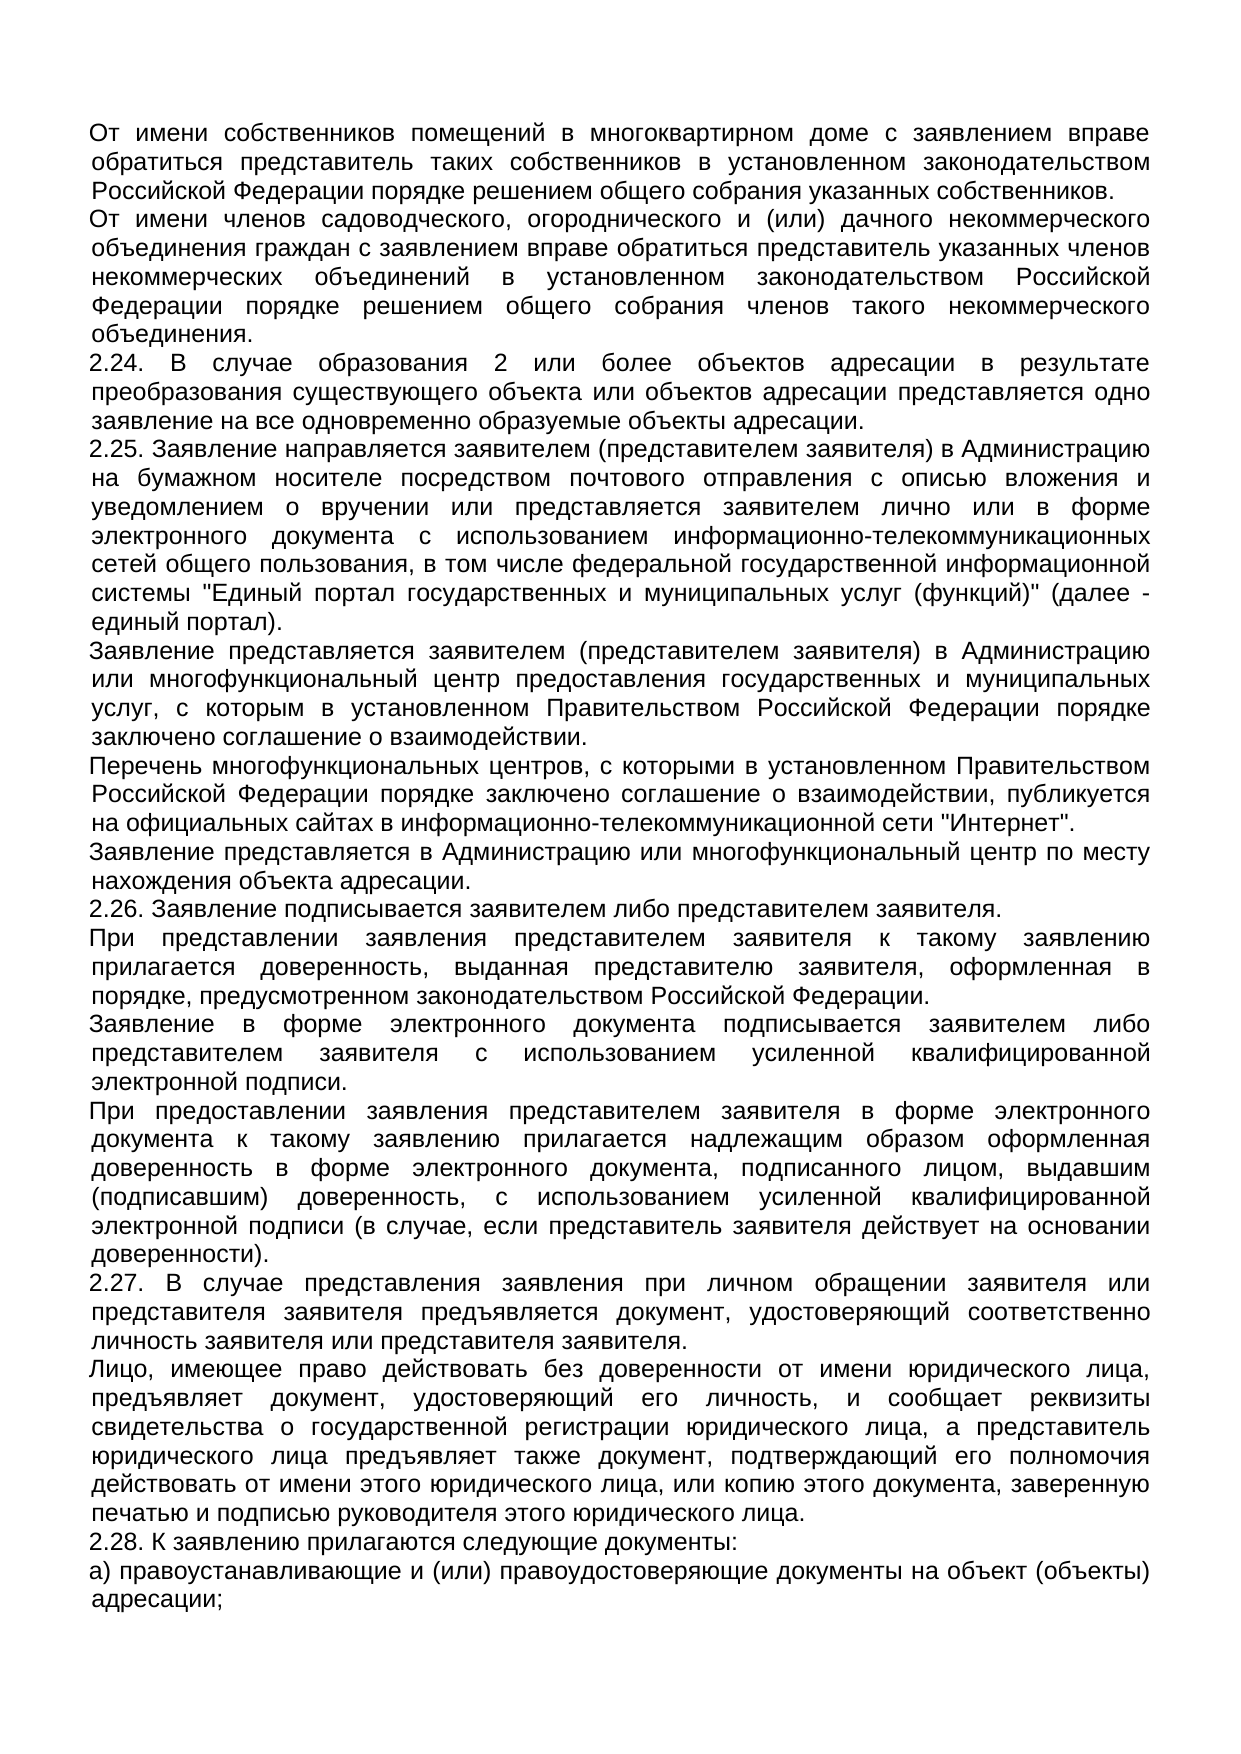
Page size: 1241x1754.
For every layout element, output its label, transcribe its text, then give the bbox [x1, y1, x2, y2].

text 2.24. В случае образования 2 или более объектов адресации в результате преобразования существующего объекта или объектов адресации представляется одно заявление на все одновременно образуемые объекты адресации. [89, 348, 1152, 434]
text Заявление представляется заявителем (представителем заявителя) в Администрацию или многофункциональный центр предоставления государственных и муниципальных услуг, с которым в установленном Правительством Российской Федерации порядке заключено соглашение о взаимодействии. [89, 636, 1152, 751]
text 2.27. В случае представления заявления при личном обращении заявителя или представителя заявителя предъявляется документ, удостоверяющий соответственно личность заявителя или представителя заявителя. [89, 1268, 1152, 1354]
text а) правоустанавливающие и (или) правоудостоверяющие документы на объект (объекты) адресации; [89, 1556, 1152, 1613]
text При представлении заявления представителем заявителя к такому заявлению прилагается доверенность, выданная представителю заявителя, оформленная в порядке, предусмотренном законодательством Российской Федерации. [89, 923, 1152, 1009]
text 2.28. К заявлению прилагаются следующие документы: [89, 1527, 1152, 1556]
text Лицо, имеющее право действовать без доверенности от имени юридического лица, предъявляет документ, удостоверяющий его личность, и сообщает реквизиты свидетельства о государственной регистрации юридического лица, а представитель юридического лица предъявляет также документ, подтверждающий его полномочия действовать от имени этого юридического лица, или копию этого документа, заверенную печатью и подписью руководителя этого юридического лица. [89, 1354, 1152, 1527]
text Перечень многофункциональных центров, с которыми в установленном Правительством Российской Федерации порядке заключено соглашение о взаимодействии, публикуется на официальных сайтах в информационно-телекоммуникационной сети "Интернет". [89, 751, 1152, 837]
text 2.25. Заявление направляется заявителем (представителем заявителя) в Администрацию на бумажном носителе посредством почтового отправления с описью вложения и уведомлением о вручении или представляется заявителем лично или в форме электронного документа с использованием информационно-телекоммуникационных сетей общего пользования, в том числе федеральной государственной информационной системы "Единый портал государственных и муниципальных услуг (функций)" (далее - единый портал). [89, 434, 1152, 636]
text От имени членов садоводческого, огороднического и (или) дачного некоммерческого объединения граждан с заявлением вправе обратиться представитель указанных членов некоммерческих объединений в установленном законодательством Российской Федерации порядке решением общего собрания членов такого некоммерческого объединения. [89, 204, 1152, 348]
text Заявление представляется в Администрацию или многофункциональный центр по месту нахождения объекта адресации. [89, 837, 1152, 894]
text При предоставлении заявления представителем заявителя в форме электронного документа к такому заявлению прилагается надлежащим образом оформленная доверенность в форме электронного документа, подписанного лицом, выдавшим (подписавшим) доверенность, с использованием усиленной квалифицированной электронной подписи (в случае, если представитель заявителя действует на основании доверенности). [89, 1096, 1152, 1268]
text 2.26. Заявление подписывается заявителем либо представителем заявителя. [89, 894, 1152, 923]
text Заявление в форме электронного документа подписывается заявителем либо представителем заявителя с использованием усиленной квалифицированной электронной подписи. [89, 1009, 1152, 1096]
text От имени собственников помещений в многоквартирном доме с заявлением вправе обратиться представитель таких собственников в установленном законодательством Российской Федерации порядке решением общего собрания указанных собственников. [89, 118, 1152, 204]
